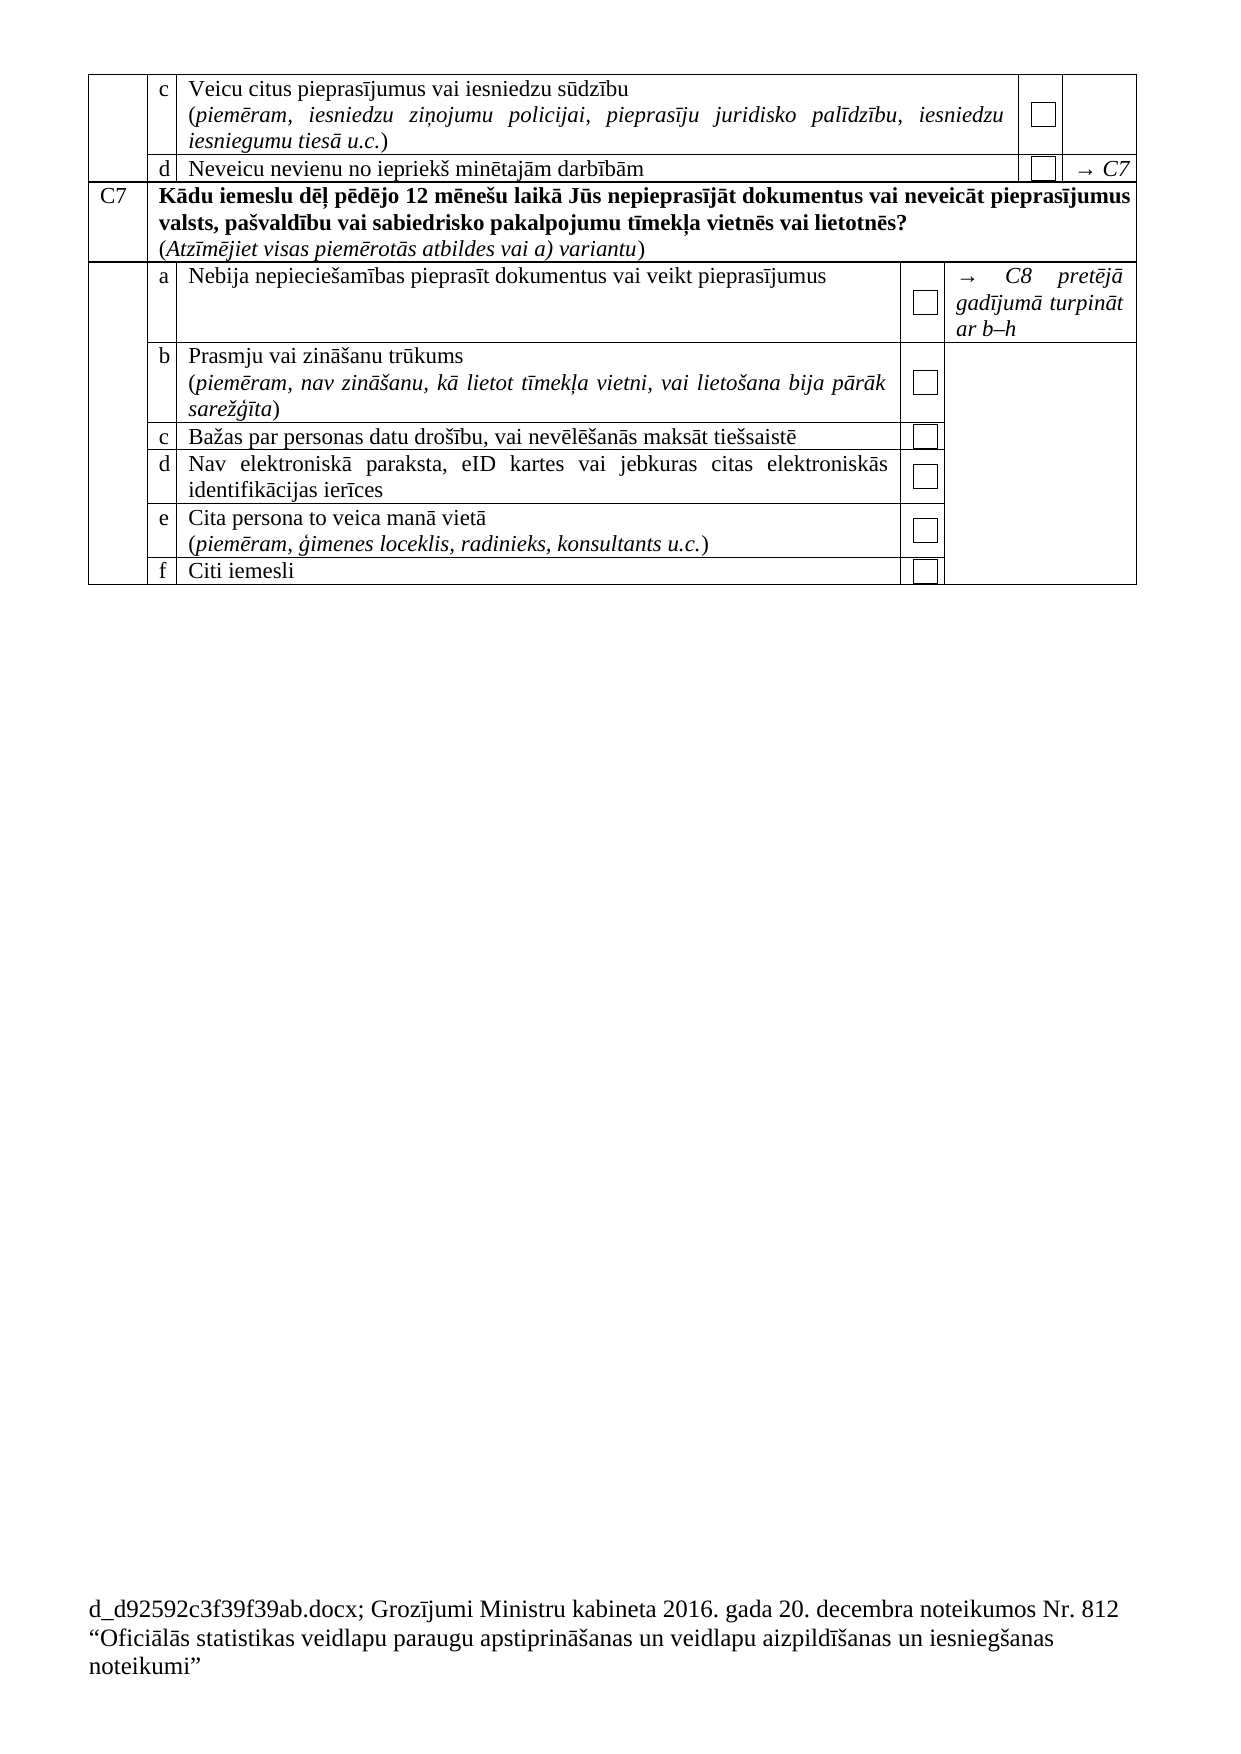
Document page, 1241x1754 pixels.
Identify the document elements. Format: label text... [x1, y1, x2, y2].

table_cell b [148, 343, 176, 422]
table_cell Kādu iemeslu dēļ pēdējo 12 mēnešu laikā Jūs nepieprasījāt dokumentus vai neveicāt pieprasījumus valsts, pašvaldību vai sabiedrisko pakalpojumu tīmekļa vietnēs vai lietotnēs? (Atzīmējiet visas piemērotās atbildes vai a) variantu) [148, 183, 1136, 261]
table_cell Veicu citus pieprasījumus vai iesniedzu sūdzību (piemēram, iesniedzu ziņojumu policijai, pieprasīju juridisko palīdzību, iesniedzu iesniegumu tiesā u.c.) [177, 75, 1018, 154]
table_cell [89, 263, 147, 584]
table_cell d [148, 450, 176, 503]
table_cell C7 [89, 183, 147, 261]
table_cell d [148, 155, 176, 181]
table_cell → C7 [1063, 155, 1136, 181]
table_cell c [148, 423, 176, 449]
table_cell Cita persona to veica manā vietā (piemēram, ģimenes loceklis, radinieks, konsultants u.c.) [177, 504, 900, 557]
table_cell Bažas par personas datu drošību, vai nevēlēšanās maksāt tiešsaistē [177, 423, 900, 449]
table_cell [945, 343, 1136, 584]
table_cell [1019, 75, 1062, 154]
table_cell [901, 423, 944, 449]
table_cell c [148, 75, 176, 154]
table_cell Nebija nepieciešamības pieprasīt dokumentus vai veikt pieprasījumus [177, 263, 900, 342]
table_cell Prasmju vai zināšanu trūkums (piemēram, nav zināšanu, kā lietot tīmekļa vietni, vai lietošana bija pārāk sarežģīta) [177, 343, 900, 422]
table_cell [901, 558, 944, 584]
table_cell [901, 504, 944, 557]
table_cell Nav elektroniskā paraksta, eID kartes vai jebkuras citas elektroniskās identifikācijas ierīces [177, 450, 900, 503]
table_cell → C8 pretējā gadījumā turpināt ar b–h [945, 263, 1136, 342]
table_cell [901, 450, 944, 503]
table_cell [1019, 155, 1062, 181]
table_cell Citi iemesli [177, 558, 900, 584]
table_cell a [148, 263, 176, 342]
table_cell f [148, 558, 176, 584]
table_cell Neveicu nevienu no iepriekš minētajām darbībām [177, 155, 1018, 181]
table_cell [901, 343, 944, 422]
table_cell e [148, 504, 176, 557]
table_cell [901, 263, 944, 342]
